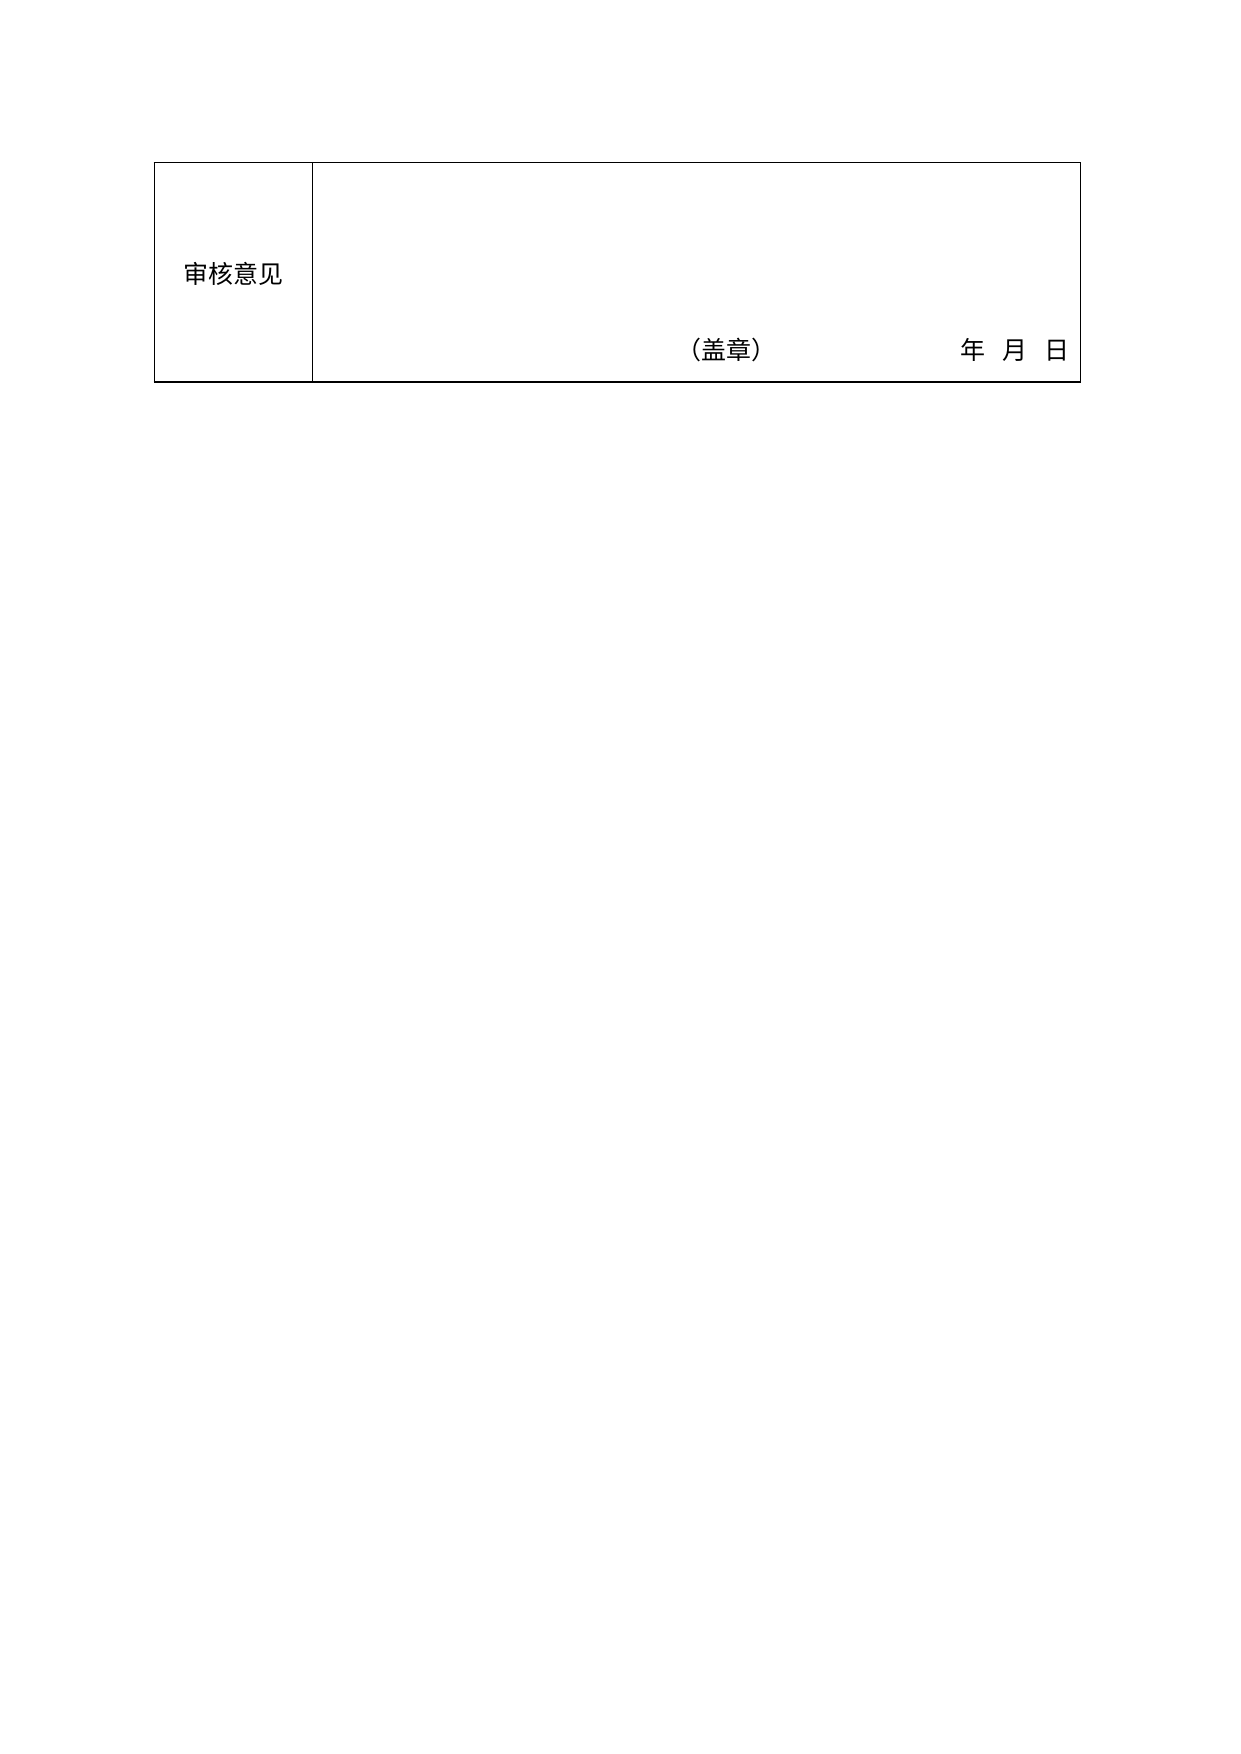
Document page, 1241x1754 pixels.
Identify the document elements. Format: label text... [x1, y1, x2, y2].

table_cell （盖章） 年 月 日 [313, 163, 1080, 381]
table_cell 审核意见 [155, 163, 312, 381]
